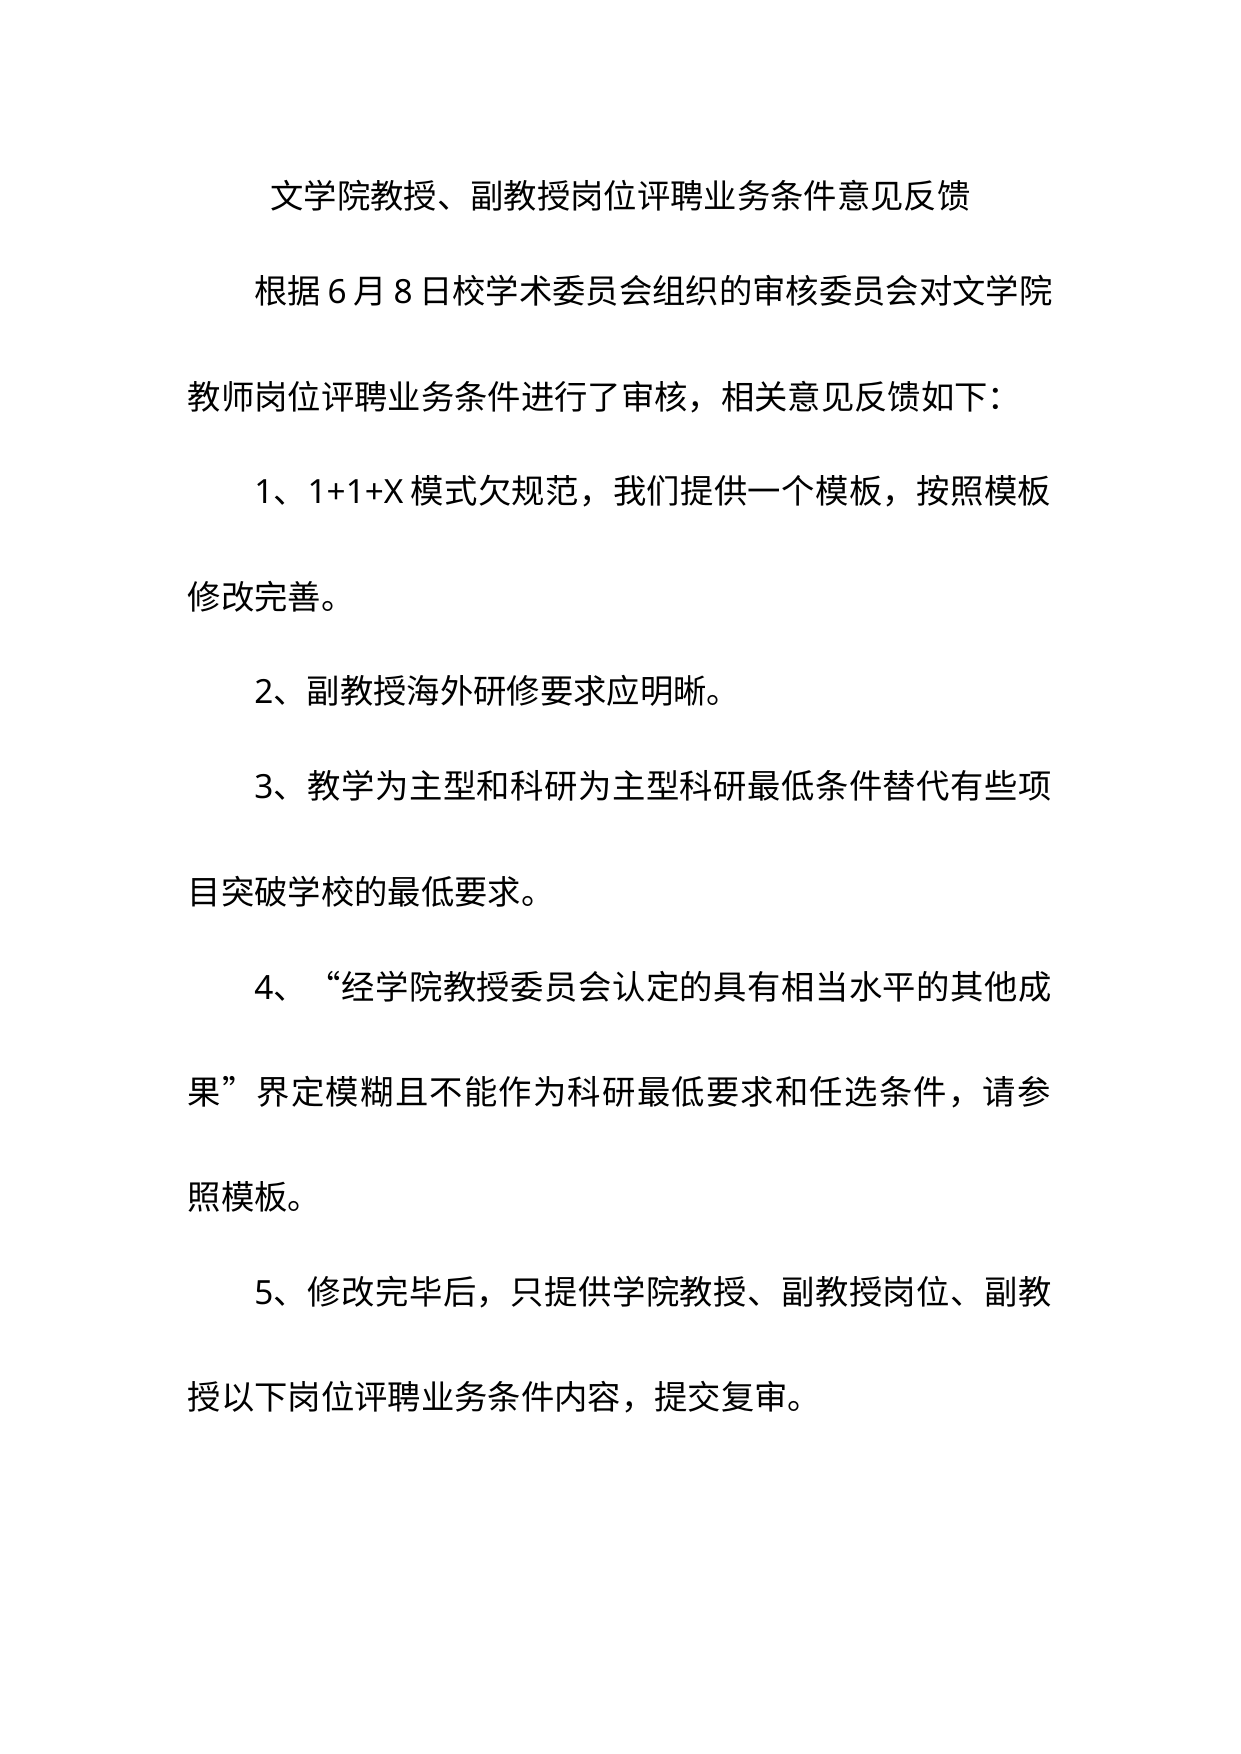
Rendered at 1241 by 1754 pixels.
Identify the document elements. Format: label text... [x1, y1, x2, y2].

text 3、教学为主型和科研为主型科研最低条件替代有些项目突破学校的最低要求。 [187, 752, 1053, 922]
text 2、副教授海外研修要求应明晰。 [187, 657, 1053, 722]
text 1、1+1+X模式欠规范，我们提供一个模板，按照模板修改完善。 [187, 457, 1053, 627]
text 文学院教授、副教授岗位评聘业务条件意见反馈 [187, 162, 1053, 227]
text 5、修改完毕后，只提供学院教授、副教授岗位、副教授以下岗位评聘业务条件内容，提交复审。 [187, 1257, 1053, 1428]
text 4、“经学院教授委员会认定的具有相当水平的其他成果”界定模糊且不能作为科研最低要求和任选条件，请参照模板。 [187, 952, 1053, 1228]
text 根据6月8日校学术委员会组织的审核委员会对文学院教师岗位评聘业务条件进行了审核，相关意见反馈如下： [187, 257, 1053, 427]
